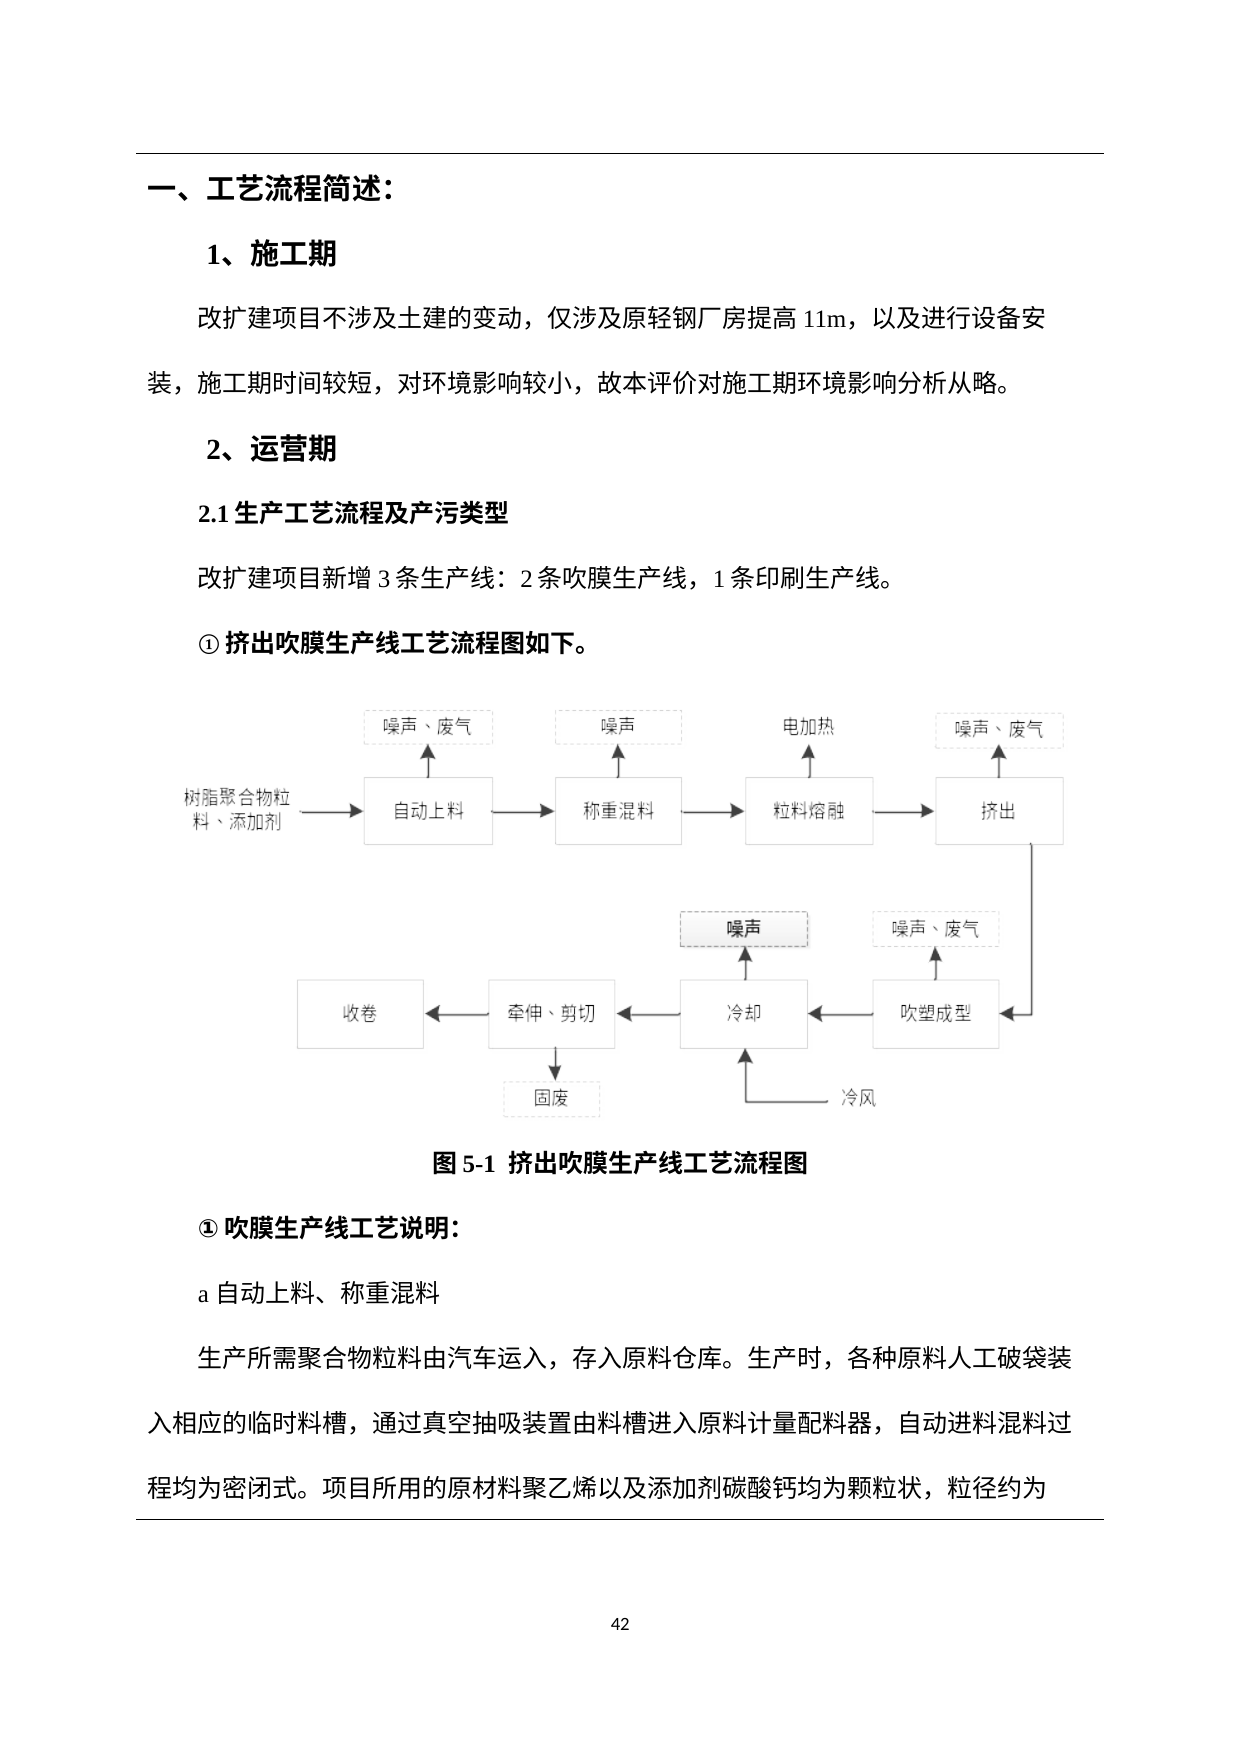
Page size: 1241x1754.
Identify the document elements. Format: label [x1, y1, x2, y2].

table_header [136, 154, 1104, 1519]
